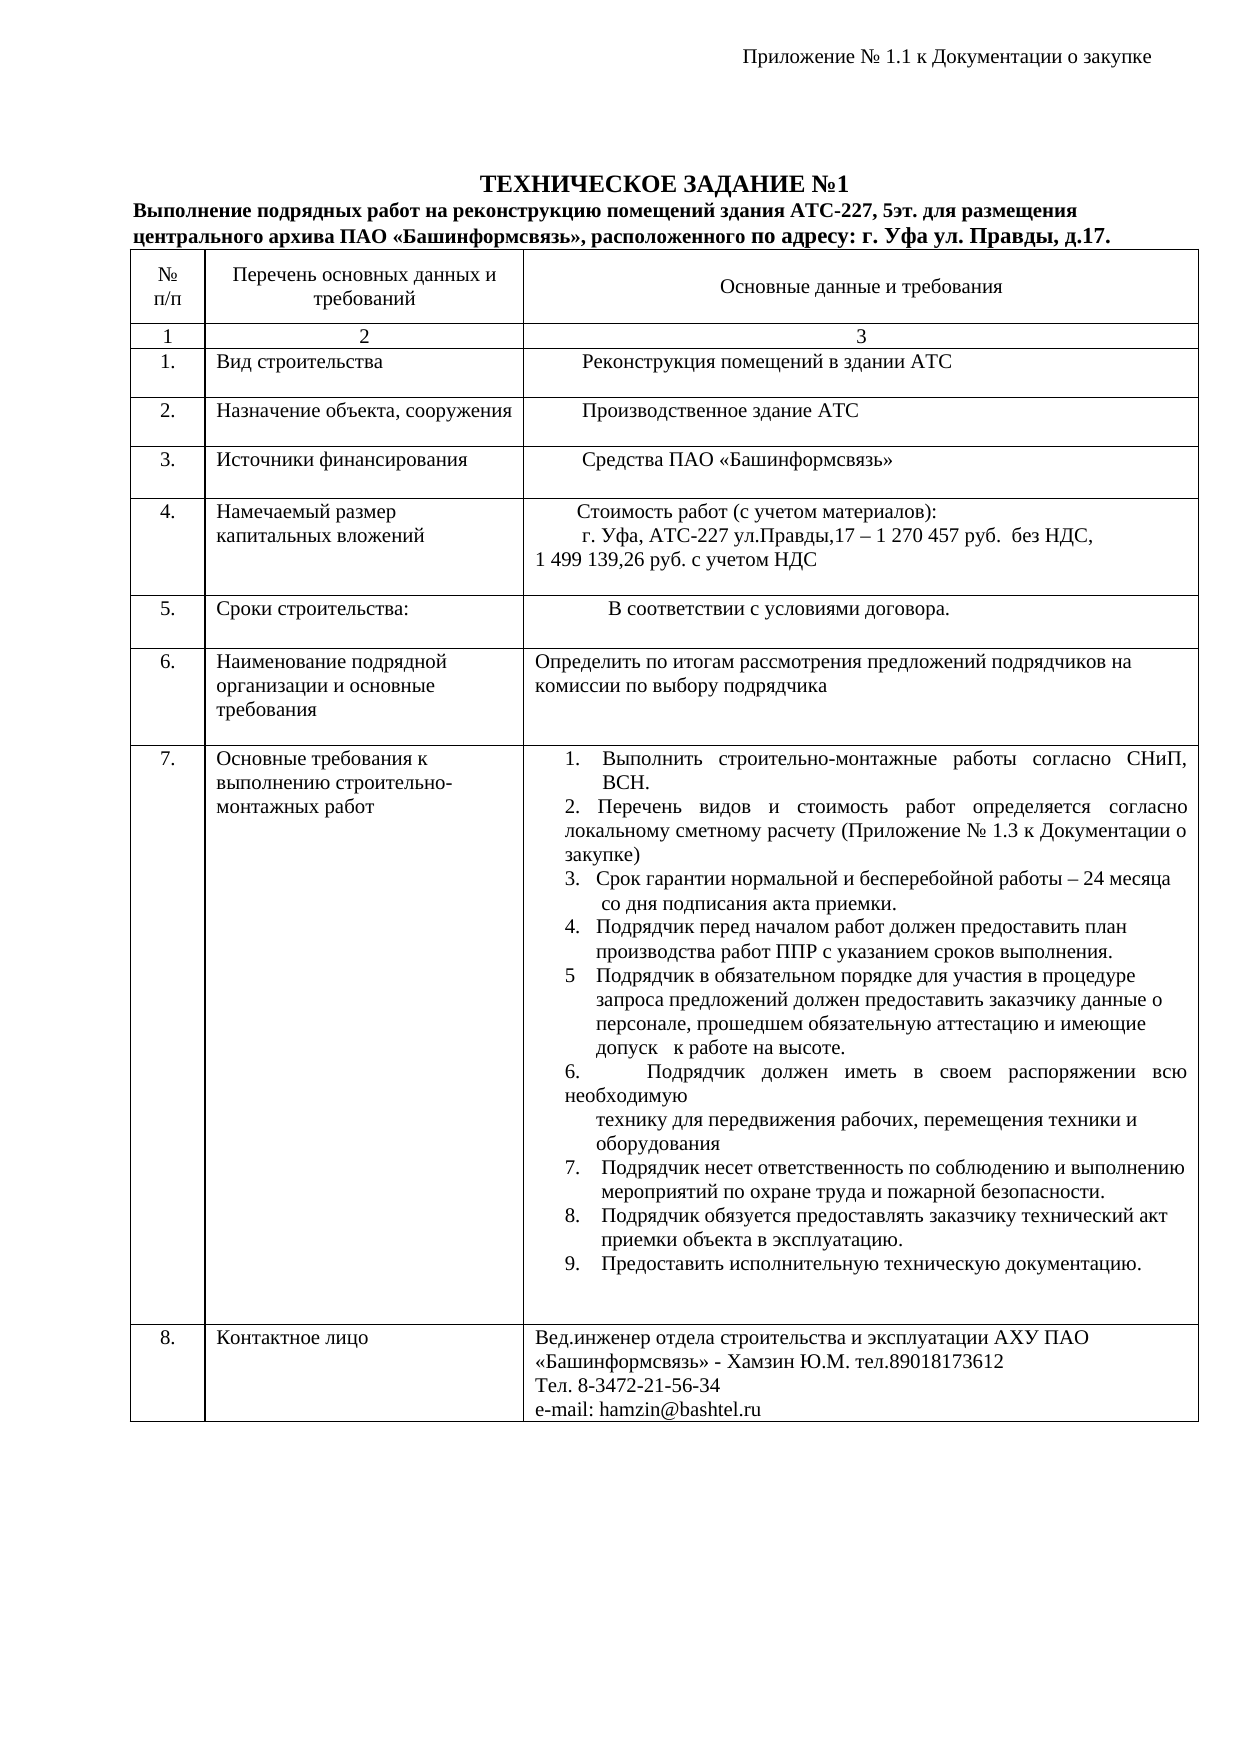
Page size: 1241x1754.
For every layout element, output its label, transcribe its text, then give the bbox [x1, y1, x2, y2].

table_cell Намечаемый размер капитальных вложений [206, 499, 523, 595]
table_cell Контактное лицо [206, 1325, 523, 1421]
text ТЕХНИЧЕСКОЕ ЗАДАНИЕ №1 [177, 169, 1152, 198]
table_header № п/п [131, 250, 204, 323]
table_cell Назначение объекта, сооружения [206, 398, 523, 446]
text Выполнение подрядных работ на реконструкцию помещений здания АТС-227, 5эт. для размещения центрального архива ПАО «Башинформсвязь», расположенного по адресу: г. Уфа ул. Правды, д.17. [133, 198, 1152, 248]
table_cell Основные требования к выполнению строительно-монтажных работ [206, 746, 523, 1323]
table_cell 4. [131, 499, 204, 595]
table_cell Сроки строительства: [206, 596, 523, 648]
table_cell Вед.инженер отдела строительства и эксплуатации АХУ ПАО «Башинформсвязь» - Хамзин Ю.М. тел.89018173612 Тел. 8-3472-21-56-34 e-mail: hamzin@bashtel.ru [524, 1325, 1198, 1421]
table_cell 6. [131, 649, 204, 745]
table_cell 3 [524, 324, 1198, 348]
table_cell Производственное здание АТС [524, 398, 1198, 446]
table_header Перечень основных данных и требований [206, 250, 523, 323]
table_cell 7. [131, 746, 204, 1323]
table_cell Стоимость работ (с учетом материалов): г. Уфа, АТС-227 ул.Правды,17 – 1 270 457 руб. без НДС, 1 499 139,26 руб. с учетом НДС [524, 499, 1198, 595]
table_cell 1. [131, 349, 204, 397]
table_cell Реконструкция помещений в здании АТС [524, 349, 1198, 397]
table_cell Наименование подрядной организации и основные требования [206, 649, 523, 745]
table_cell В соответствии с условиями договора. [524, 596, 1198, 648]
table_cell Определить по итогам рассмотрения предложений подрядчиков на комиссии по выбору подрядчика [524, 649, 1198, 745]
table_cell 5. [131, 596, 204, 648]
table_cell Вид строительства [206, 349, 523, 397]
table_cell Средства ПАО «Башинформсвязь» [524, 447, 1198, 497]
table_cell 8. [131, 1325, 204, 1421]
table_header Основные данные и требования [524, 250, 1198, 323]
table_cell Источники финансирования [206, 447, 523, 497]
table_cell 2 [206, 324, 523, 348]
table_cell 1 [131, 324, 204, 348]
text Приложение № 1.1 к Документации о закупке [177, 44, 1152, 68]
table_cell 3. [131, 447, 204, 497]
table_cell Выполнить строительно-монтажные работы согласно СНиП, ВСН. 2. Перечень видов и стоимость работ определяется согласно локальному сметному расчету (Приложение № 1.3 к Документации о закупке) 3. Срок гарантии нормальной и бесперебойной работы – 24 месяца со дня подписания акта приемки. 4. Подрядчик перед началом работ должен предоставить план производства работ ППР с указанием сроков выполнения. 5 Подрядчик в обязательном порядке для участия в процедуре запроса предложений должен предоставить заказчику данные о персонале, прошедшем обязательную аттестацию и имеющие допуск к работе на высоте. 6. Подрядчик должен иметь в своем распоряжении всю необходимую технику для передвижения рабочих, перемещения техники и оборудования 7. Подрядчик несет ответственность по соблюдению и выполнению мероприятий по охране труда и пожарной безопасности. 8. Подрядчик обязуется предоставлять заказчику технический акт приемки объекта в эксплуатацию. 9. Предоставить исполнительную техническую документацию. [524, 746, 1198, 1323]
table_cell 2. [131, 398, 204, 446]
